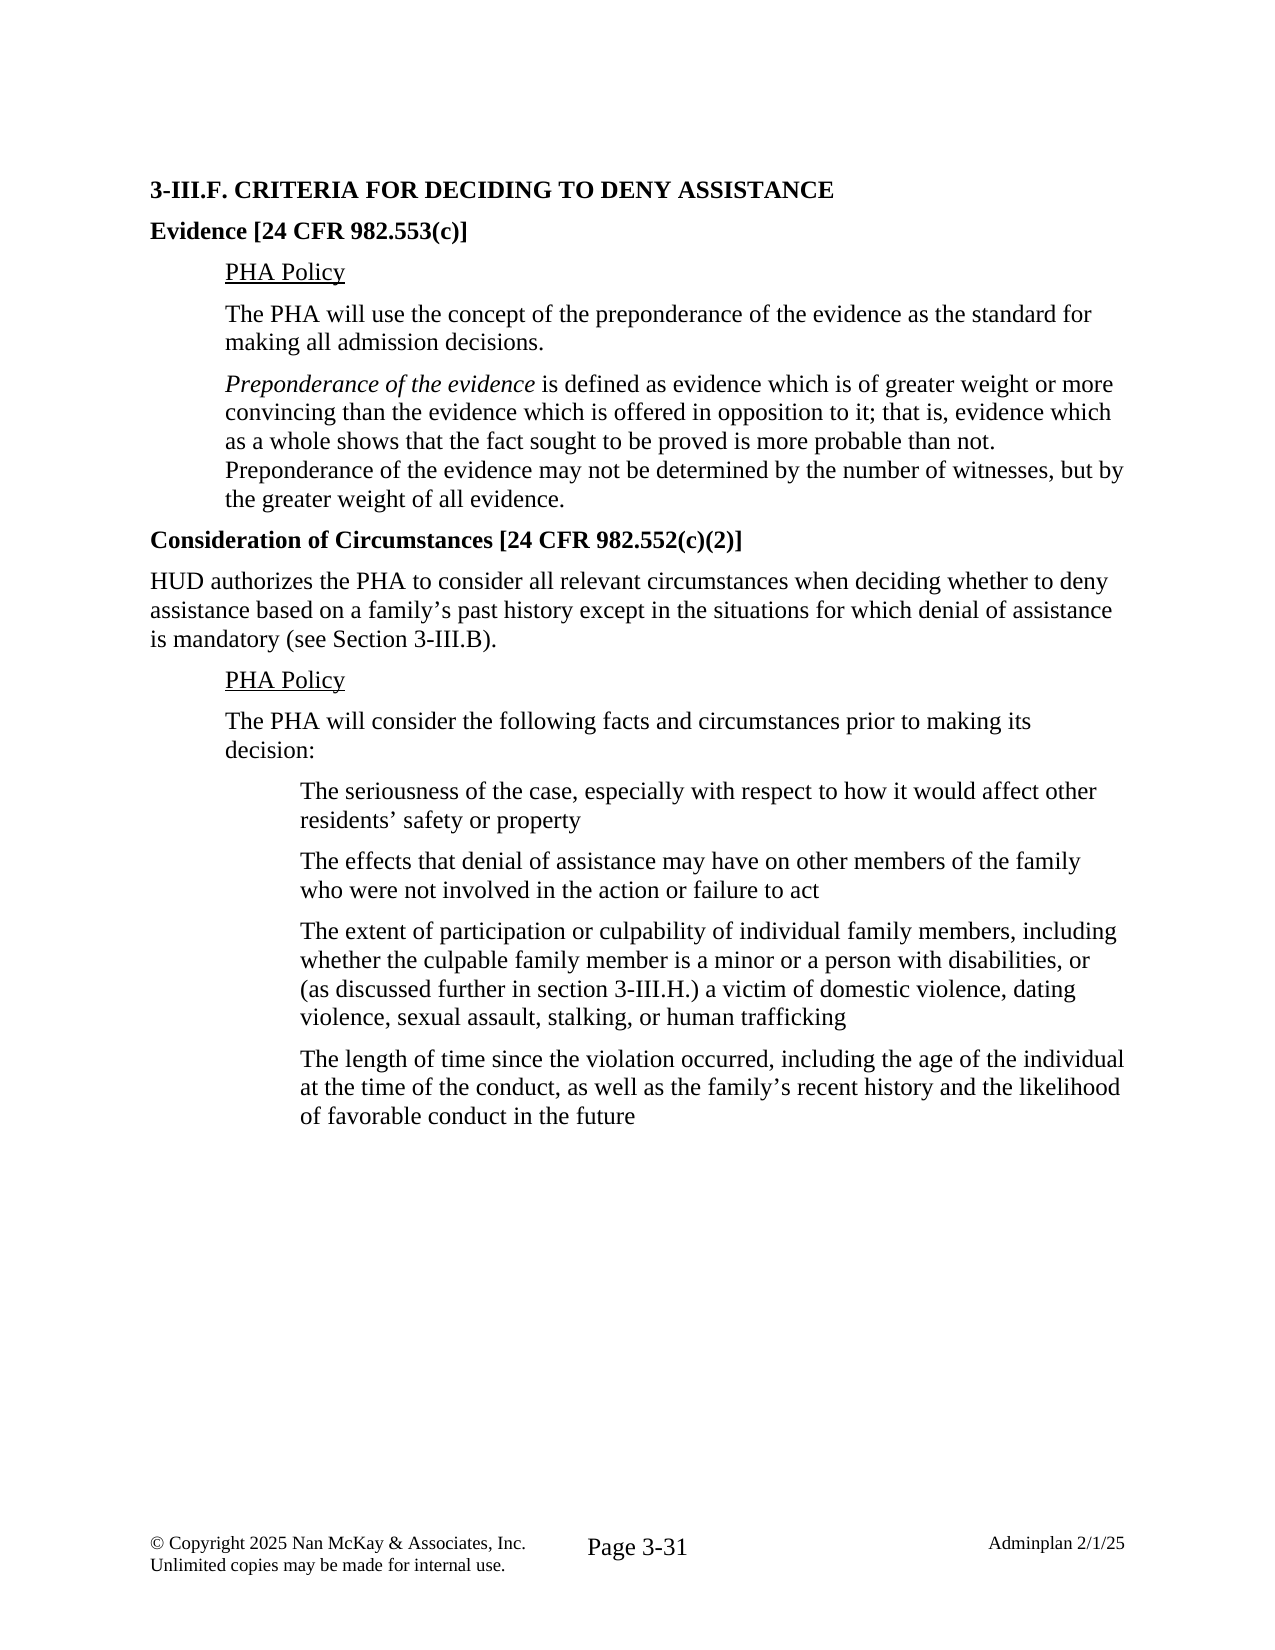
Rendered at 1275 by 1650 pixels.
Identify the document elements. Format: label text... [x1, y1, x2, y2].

text PHA Policy [225, 257, 1125, 286]
text Evidence [24 CFR 982.553(c)] [150, 216, 1125, 245]
text The PHA will use the concept of the preponderance of the evidence as the standard for making all admission decisions. [225, 299, 1125, 356]
text The effects that denial of assistance may have on other members of the family who were not involved in the action or failure to act [300, 846, 1125, 904]
text The extent of participation or culpability of individual family members, including whether the culpable family member is a minor or a person with disabilities, or (as discussed further in section 3-III.H.) a victim of domestic violence, dating violence, sexual assault, stalking, or human trafficking [300, 916, 1125, 1031]
text The seriousness of the case, especially with respect to how it would affect other residents’ safety or property [300, 776, 1125, 834]
text The PHA will consider the following facts and circumstances prior to making its decision: [225, 706, 1125, 764]
text PHA Policy [225, 665, 1125, 694]
text The length of time since the violation occurred, including the age of the individual at the time of the conduct, as well as the family’s recent history and the likelihood of favorable conduct in the future [300, 1044, 1125, 1130]
subtitle 3-III.F. CRITERIA FOR DECIDING TO DENY ASSISTANCE [150, 175, 1125, 204]
text Preponderance of the evidence is defined as evidence which is of greater weight or more convincing than the evidence which is offered in opposition to it; that is, evidence which as a whole shows that the fact sought to be proved is more probable than not. Preponderance of the evidence may not be determined by the number of witnesses, but by the greater weight of all evidence. [225, 369, 1125, 512]
text Consideration of Circumstances [24 CFR 982.552(c)(2)] [150, 525, 1125, 554]
text HUD authorizes the PHA to consider all relevant circumstances when deciding whether to deny assistance based on a family’s past history except in the situations for which denial of assistance is mandatory (see Section 3-III.B). [150, 566, 1125, 652]
